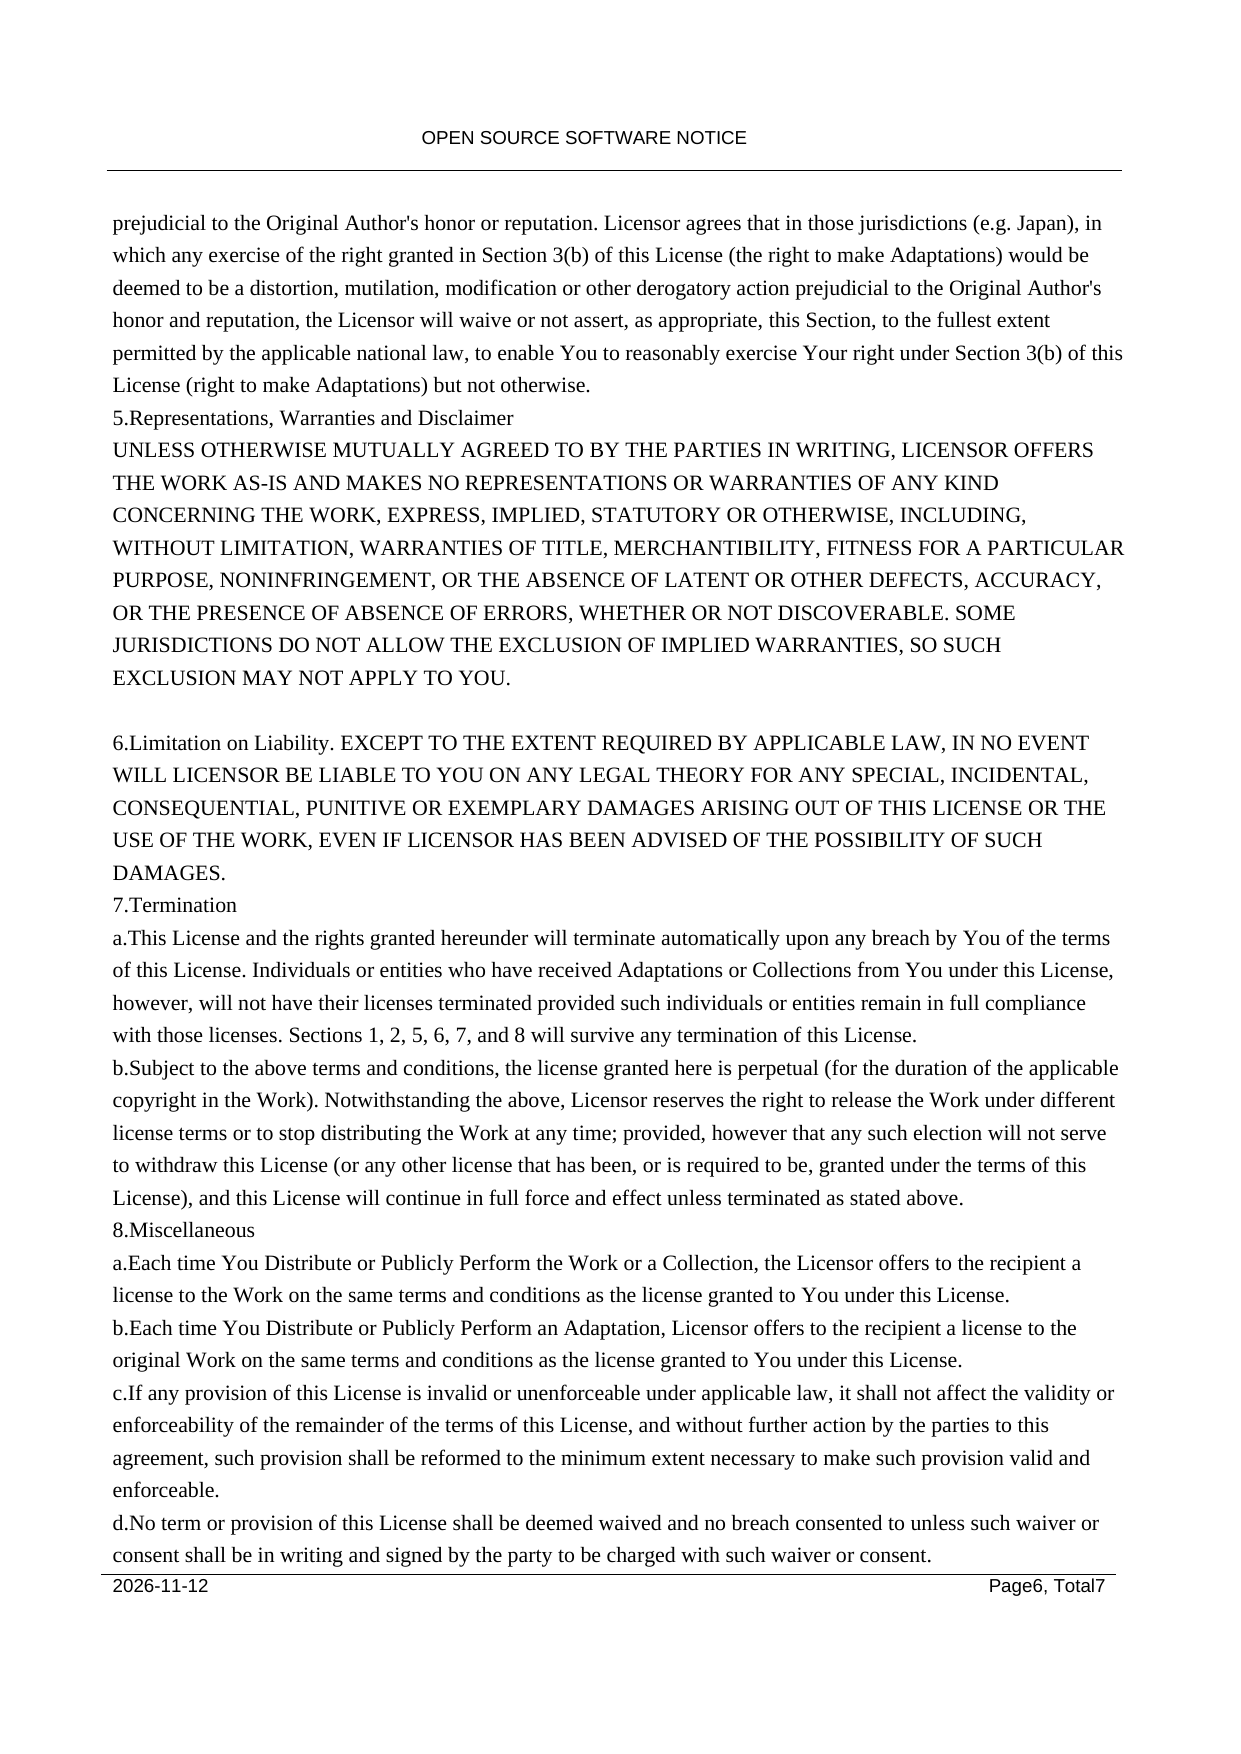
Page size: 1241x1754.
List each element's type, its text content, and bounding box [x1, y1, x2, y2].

text c.If any provision of this License is invalid or unenforceable under applicable law, it shall not affect the validity or enforceability of the remainder of the terms of this License, and without further action by the parties to this agreement, such provision shall be reformed to the minimum extent necessary to make such provision valid and enforceable. [112, 1376, 1128, 1506]
text b.Subject to the above terms and conditions, the license granted here is perpetual (for the duration of the applicable copyright in the Work). Notwithstanding the above, Licensor reserves the right to release the Work under different license terms or to stop distributing the Work at any time; provided, however that any such election will not serve to withdraw this License (or any other license that has been, or is required to be, granted under the terms of this License), and this License will continue in full force and effect unless terminated as stated above. [112, 1051, 1128, 1214]
text 8.Miscellaneous [112, 1214, 1128, 1246]
text a.Each time You Distribute or Publicly Perform the Work or a Collection, the Licensor offers to the recipient a license to the Work on the same terms and conditions as the license granted to You under this License. [112, 1246, 1128, 1311]
text 6.Limitation on Liability. EXCEPT TO THE EXTENT REQUIRED BY APPLICABLE LAW, IN NO EVENT WILL LICENSOR BE LIABLE TO YOU ON ANY LEGAL THEORY FOR ANY SPECIAL, INCIDENTAL, CONSEQUENTIAL, PUNITIVE OR EXEMPLARY DAMAGES ARISING OUT OF THIS LICENSE OR THE USE OF THE WORK, EVEN IF LICENSOR HAS BEEN ADVISED OF THE POSSIBILITY OF SUCH DAMAGES. [112, 726, 1128, 889]
text b.Each time You Distribute or Publicly Perform an Adaptation, Licensor offers to the recipient a license to the original Work on the same terms and conditions as the license granted to You under this License. [112, 1311, 1128, 1376]
text 5.Representations, Warranties and Disclaimer [112, 401, 1128, 434]
text a.This License and the rights granted hereunder will terminate automatically upon any breach by You of the terms of this License. Individuals or entities who have received Adaptations or Collections from You under this License, however, will not have their licenses terminated provided such individuals or entities remain in full compliance with those licenses. Sections 1, 2, 5, 6, 7, and 8 will survive any termination of this License. [112, 921, 1128, 1051]
text d.No term or provision of this License shall be deemed waived and no breach consented to unless such waiver or consent shall be in writing and signed by the party to be charged with such waiver or consent. [112, 1506, 1128, 1571]
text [112, 206, 1128, 401]
text UNLESS OTHERWISE MUTUALLY AGREED TO BY THE PARTIES IN WRITING, LICENSOR OFFERS THE WORK AS-IS AND MAKES NO REPRESENTATIONS OR WARRANTIES OF ANY KIND CONCERNING THE WORK, EXPRESS, IMPLIED, STATUTORY OR OTHERWISE, INCLUDING, WITHOUT LIMITATION, WARRANTIES OF TITLE, MERCHANTIBILITY, FITNESS FOR A PARTICULAR PURPOSE, NONINFRINGEMENT, OR THE ABSENCE OF LATENT OR OTHER DEFECTS, ACCURACY, OR THE PRESENCE OF ABSENCE OF ERRORS, WHETHER OR NOT DISCOVERABLE. SOME JURISDICTIONS DO NOT ALLOW THE EXCLUSION OF IMPLIED WARRANTIES, SO SUCH EXCLUSION MAY NOT APPLY TO YOU. [112, 434, 1128, 694]
text 7.Termination [112, 889, 1128, 921]
